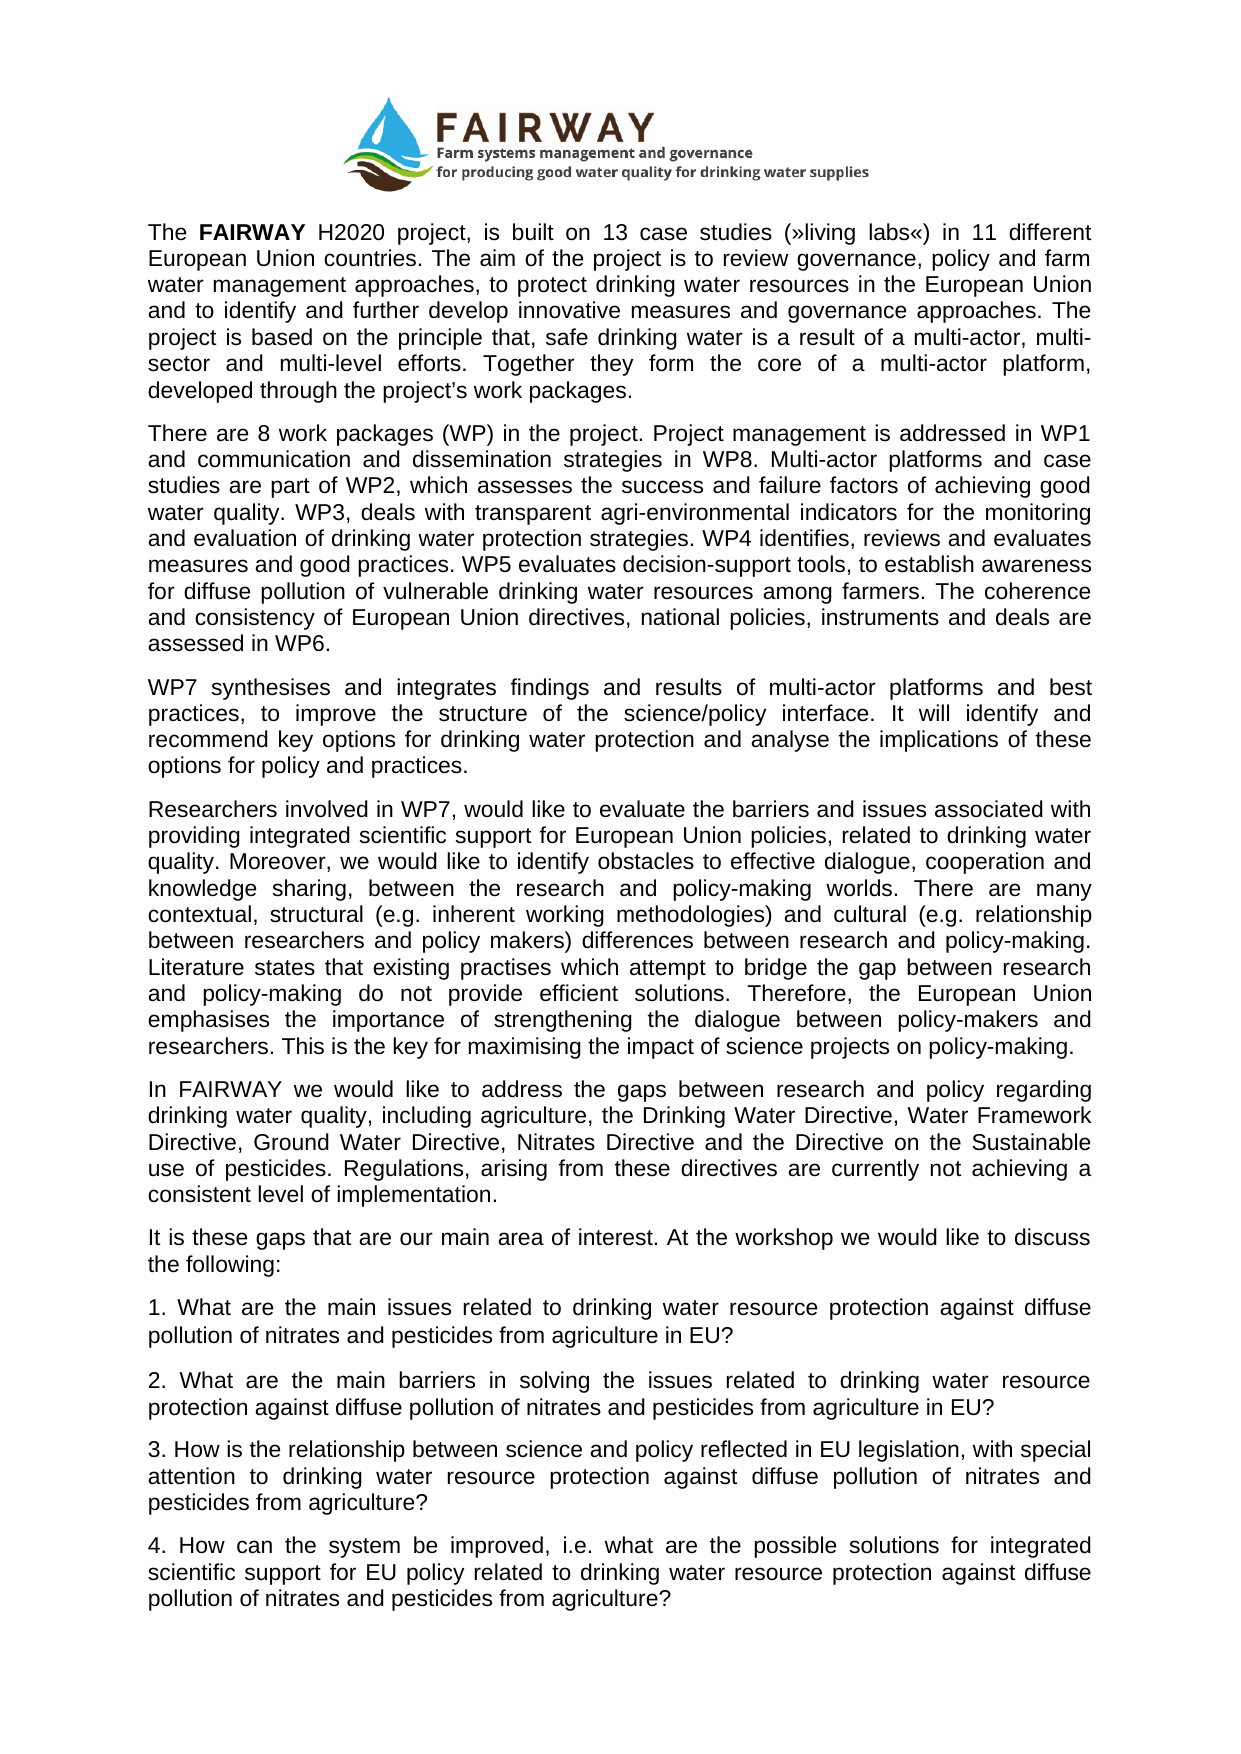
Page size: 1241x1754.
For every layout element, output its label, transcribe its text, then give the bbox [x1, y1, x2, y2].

text 3. How is the relationship between science and policy reflected in EU legislation, with special attention to drinking water resource protection against diffuse pollution of nitrates and pesticides from agriculture? [148, 1436, 1093, 1516]
text 2. What are the main barriers in solving the issues related to drinking water resource protection against diffuse pollution of nitrates and pesticides from agriculture in EU? [148, 1367, 1093, 1420]
text The FAIRWAY H2020 project, is built on 13 case studies (»living labs«) in 11 different European Union countries. The aim of the project is to review governance, policy and farm water management approaches, to protect drinking water resources in the European Union and to identify and further develop innovative measures and governance approaches. The project is based on the principle that, safe drinking water is a result of a multi-actor, multi-sector and multi-level efforts. Together they form the core of a multi-actor platform, developed through the project’s work packages. [148, 218, 1093, 403]
text Researchers involved in WP7, would like to evaluate the barriers and issues associated with providing integrated scientific support for European Union policies, related to drinking water quality. Moreover, we would like to identify obstacles to effective dialogue, cooperation and knowledge sharing, between the research and policy-making worlds. There are many contextual, structural (e.g. inherent working methodologies) and cultural (e.g. relationship between researchers and policy makers) differences between research and policy-making. Literature states that existing practises which attempt to bridge the gap between research and policy-making do not provide efficient solutions. Therefore, the European Union emphasises the importance of strengthening the dialogue between policy-makers and researchers. This is the key for maximising the impact of science projects on policy-making. [148, 796, 1093, 1059]
text 4. How can the system be improved, i.e. what are the possible solutions for integrated scientific support for EU policy related to drinking water resource protection against diffuse pollution of nitrates and pesticides from agriculture? [148, 1532, 1093, 1611]
picture [342, 88, 899, 200]
text 1. What are the main issues related to drinking water resource protection against diffuse pollution of nitrates and pesticides from agriculture in EU? [148, 1293, 1093, 1348]
text It is these gaps that are our main area of interest. At the workshop we would like to discuss the following: [148, 1224, 1093, 1277]
text In FAIRWAY we would like to address the gaps between research and policy regarding drinking water quality, including agriculture, the Drinking Water Directive, Water Framework Directive, Ground Water Directive, Nitrates Directive and the Directive on the Sustainable use of pesticides. Regulations, arising from these directives are currently not achieving a consistent level of implementation. [148, 1076, 1093, 1207]
text WP7 synthesises and integrates findings and results of multi-actor platforms and best practices, to improve the structure of the science/policy interface. It will identify and recommend key options for drinking water protection and analyse the implications of these options for policy and practices. [148, 673, 1093, 779]
text There are 8 work packages (WP) in the project. Project management is addressed in WP1 and communication and dissemination strategies in WP8. Multi-actor platforms and case studies are part of WP2, which assesses the success and failure factors of achieving good water quality. WP3, deals with transparent agri-environmental indicators for the monitoring and evaluation of drinking water protection strategies. WP4 identifies, reviews and evaluates measures and good practices. WP5 evaluates decision-support tools, to establish awareness for diffuse pollution of vulnerable drinking water resources among farmers. The coherence and consistency of European Union directives, national policies, instruments and deals are assessed in WP6. [148, 419, 1093, 657]
